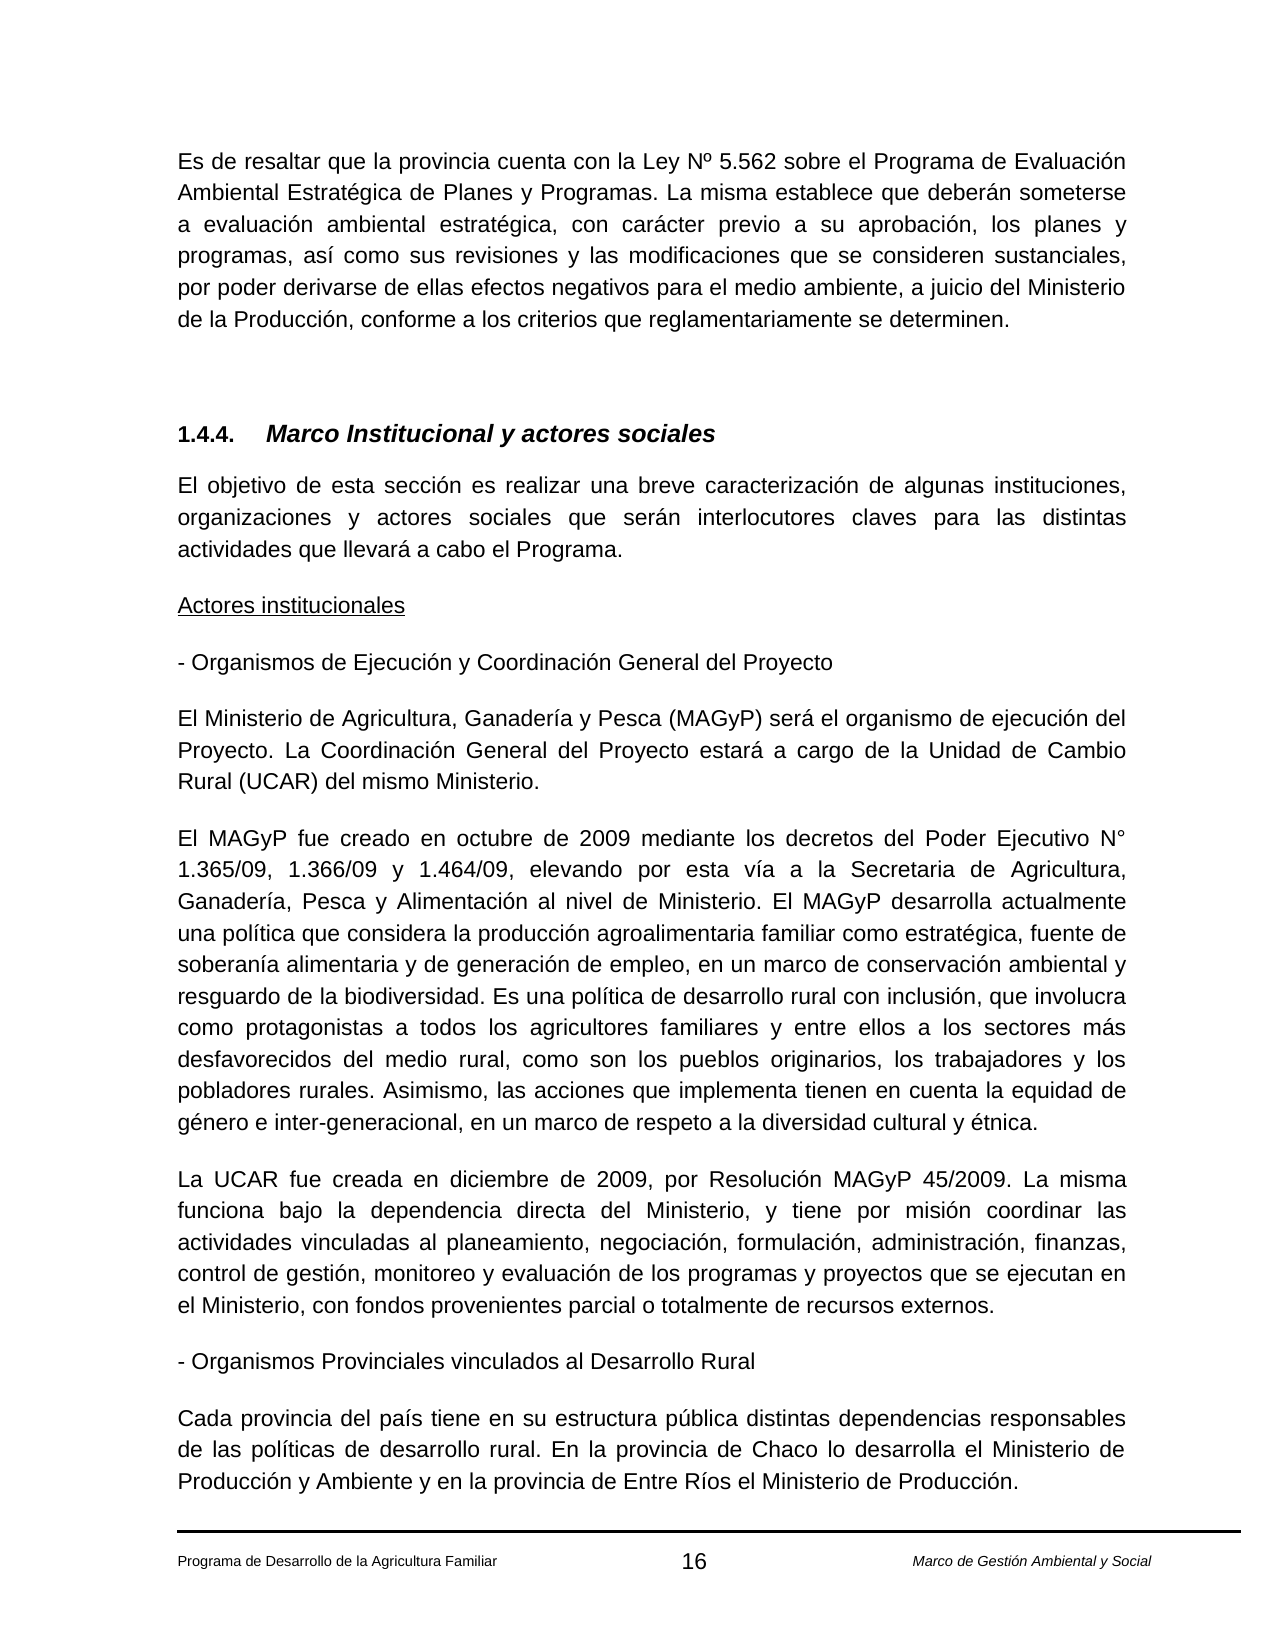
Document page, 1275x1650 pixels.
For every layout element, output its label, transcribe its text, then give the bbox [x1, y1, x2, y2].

text Actores institucionales [177, 592, 1127, 618]
text El MAGyP fue creado en octubre de 2009 mediante los decretos del Poder Ejecutivo N° 1.365/09, 1.366/09 y 1.464/09, elevando por esta vía a de Agricultura, Ganadería, Pesca y Alimentación al nivel de Ministerio. El MAGyP desarrolla actualmente una política que considera la producción agroalimentaria familiar como estratégica, fuente de soberanía alimentaria y de generación de empleo, en un marco de conservación ambiental y resguardo de la biodiversidad. Es una política de desarrollo rural con inclusión, que involucra como protagonistas a todos los agricultores familiares y entre ellos a los sectores más desfavorecidos del medio rural, como son los pueblos originarios, los trabajadores y los pobladores rurales. Asimismo, las acciones que implementa tienen en cuenta la equidad de género e inter-generacional, en un marco de respeto a la diversidad cultural y étnica. [177, 825, 1127, 1135]
text fue creada en diciembre de 2009, por Resolución MAGyP 45/2009. La misma funciona bajo la dependencia directa del Ministerio, y tiene por misión coordinar las actividades vinculadas al planeamiento, negociación, formulación, administración, finanzas, control de gestión, monitoreo y evaluación de los programas y proyectos que se ejecutan en el Ministerio, con fondos provenientes parcial o totalmente de recursos externos. [177, 1166, 1127, 1318]
text - Organismos Provinciales vinculados al Desarrollo Rural [177, 1348, 1127, 1375]
text El objetivo de esta sección es realizar una breve caracterización de algunas instituciones, organizaciones y actores sociales que serán interlocutores claves para las distintas actividades que llevará a cabo el Programa. [177, 472, 1127, 562]
subtitle Marco Institucional y actores sociales [177, 419, 1127, 447]
text Es de resaltar que la provincia cuenta con la Ley Nº 5.562 sobre el Programa de Evaluación Ambiental Estratégica de Planes y Programas. La misma establece que deberán someterse a evaluación ambiental estratégica, con carácter previo a su aprobación, los planes y programas, así como sus revisiones y las modificaciones que se consideren sustanciales, por poder derivarse de ellas efectos negativos para el medio ambiente, a juicio del Ministerio de la Producción, conforme a los criterios que reglamentariamente se determinen. [177, 148, 1127, 332]
text El Ministerio de Agricultura, Ganadería y Pesca (MAGyP) será el organismo de ejecución del Proyecto. del Proyecto estará a cargo de de Cambio Rural (UCAR) del mismo Ministerio. [177, 705, 1127, 795]
text - Organismos de Ejecución y Coordinación General del Proyecto [177, 649, 1127, 675]
text Cada provincia del país tiene en su estructura pública distintas dependencias responsables de las políticas de desarrollo rural. En la provincia de Chaco lo desarrolla el Ministerio de Producción y Ambiente y en la provincia de Entre Ríos el Ministerio de Producción. [177, 1405, 1127, 1494]
